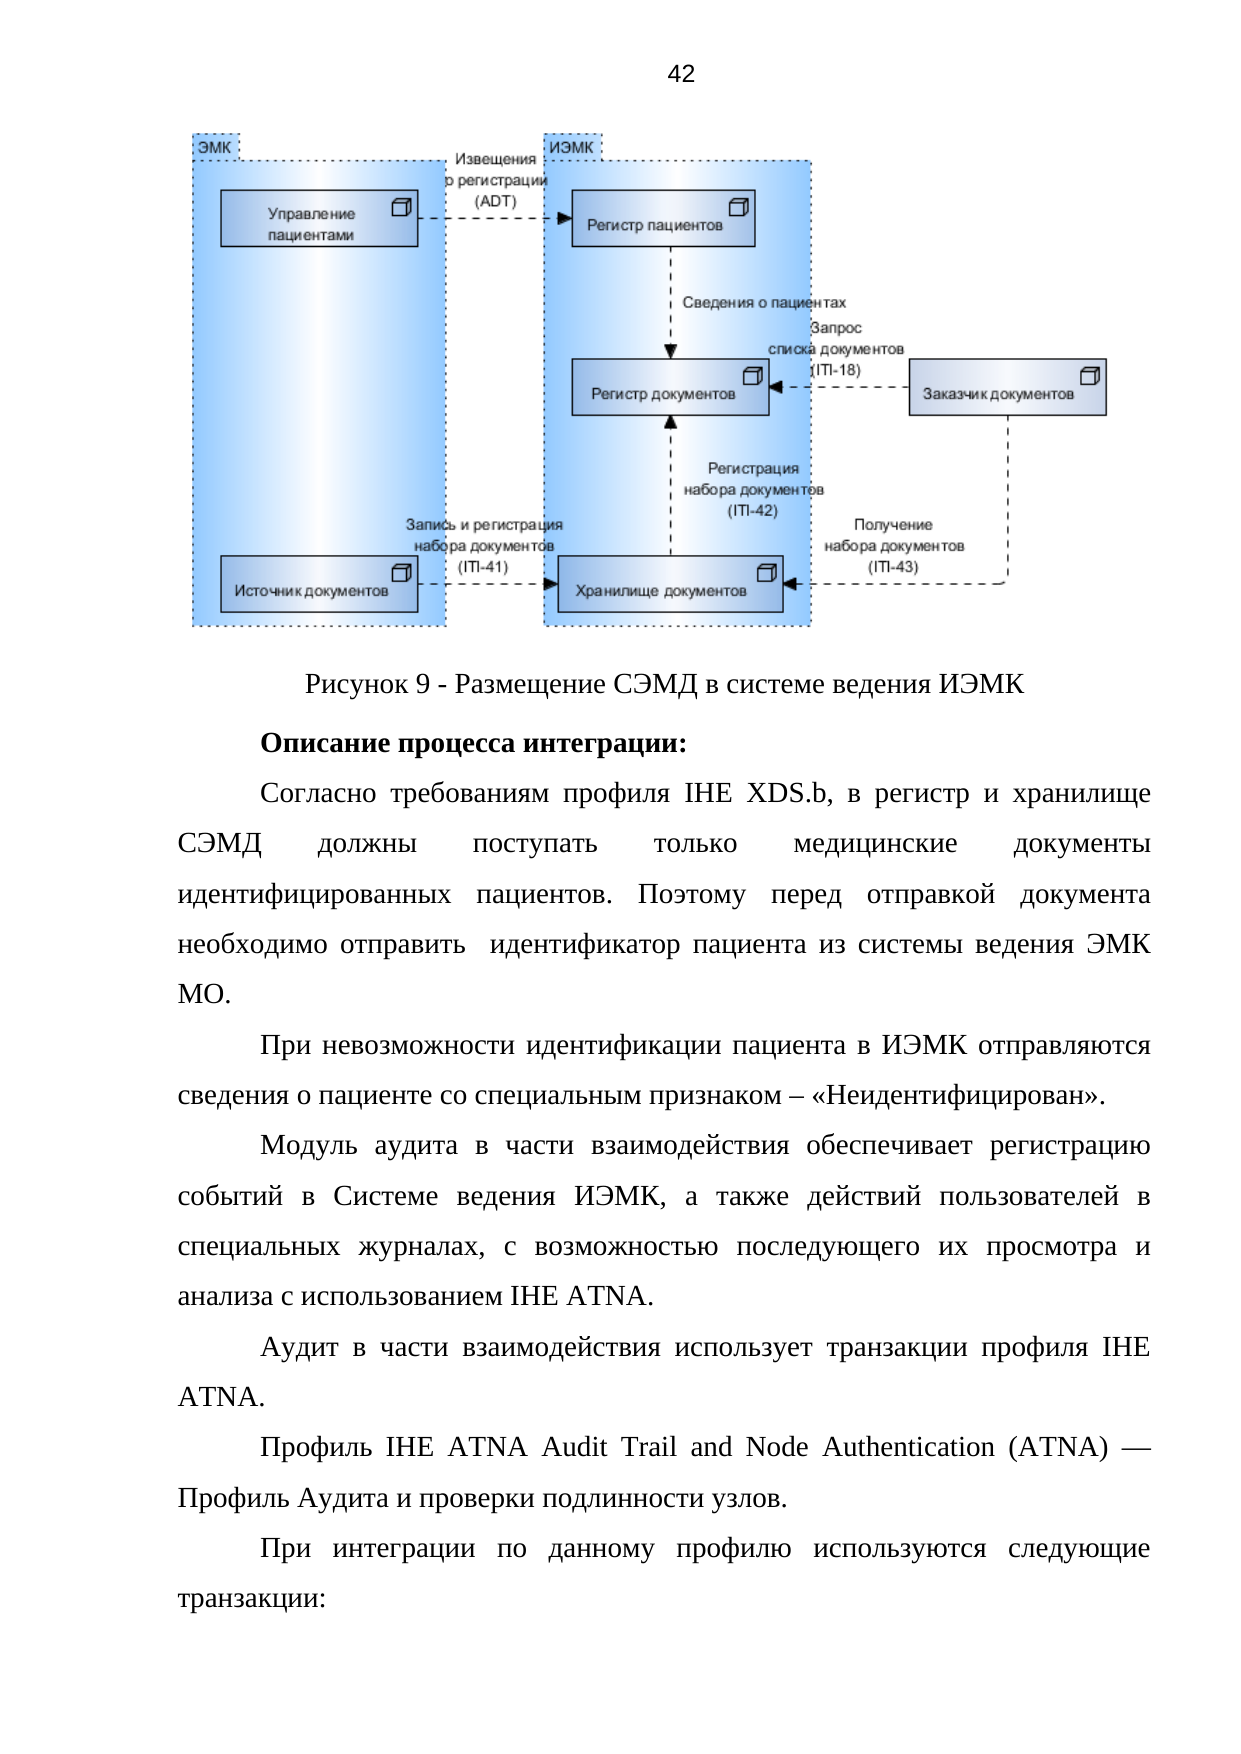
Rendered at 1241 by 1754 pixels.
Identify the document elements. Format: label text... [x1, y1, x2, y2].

text Рисунок 9 - Размещение СЭМД в системе ведения ИЭМК [177, 666, 1152, 700]
text При интеграции по данному профилю используются следующие транзакции: [177, 1530, 1152, 1614]
text Профиль IHE ATNA Audit Trail and Node Authentication (ATNA) — Профиль Аудита и проверки подлинности узлов. [177, 1429, 1152, 1513]
picture [177, 118, 1124, 644]
text При невозможности идентификации пациента в ИЭМК отправляются сведения о пациенте со специальным признаком – «Неидентифицирован». [177, 1027, 1152, 1111]
text Согласно требованиям профиля IHE XDS.b, в регистр и хранилище СЭМД должны поступать только медицинские документы идентифицированных пациентов. Поэтому перед отправкой документа необходимо отправить идентификатор пациента из системы ведения ЭМК МО. [177, 775, 1152, 1010]
text Аудит в части взаимодействия использует транзакции профиля IHE ATNA. [177, 1329, 1152, 1413]
text Описание процесса интеграции: [177, 725, 1152, 758]
text Модуль аудита в части взаимодействия обеспечивает регистрацию событий в Системе ведения ИЭМК, а также действий пользователей в специальных журналах, с возможностью последующего их просмотра и анализа с использованием IHE ATNA. [177, 1127, 1152, 1312]
